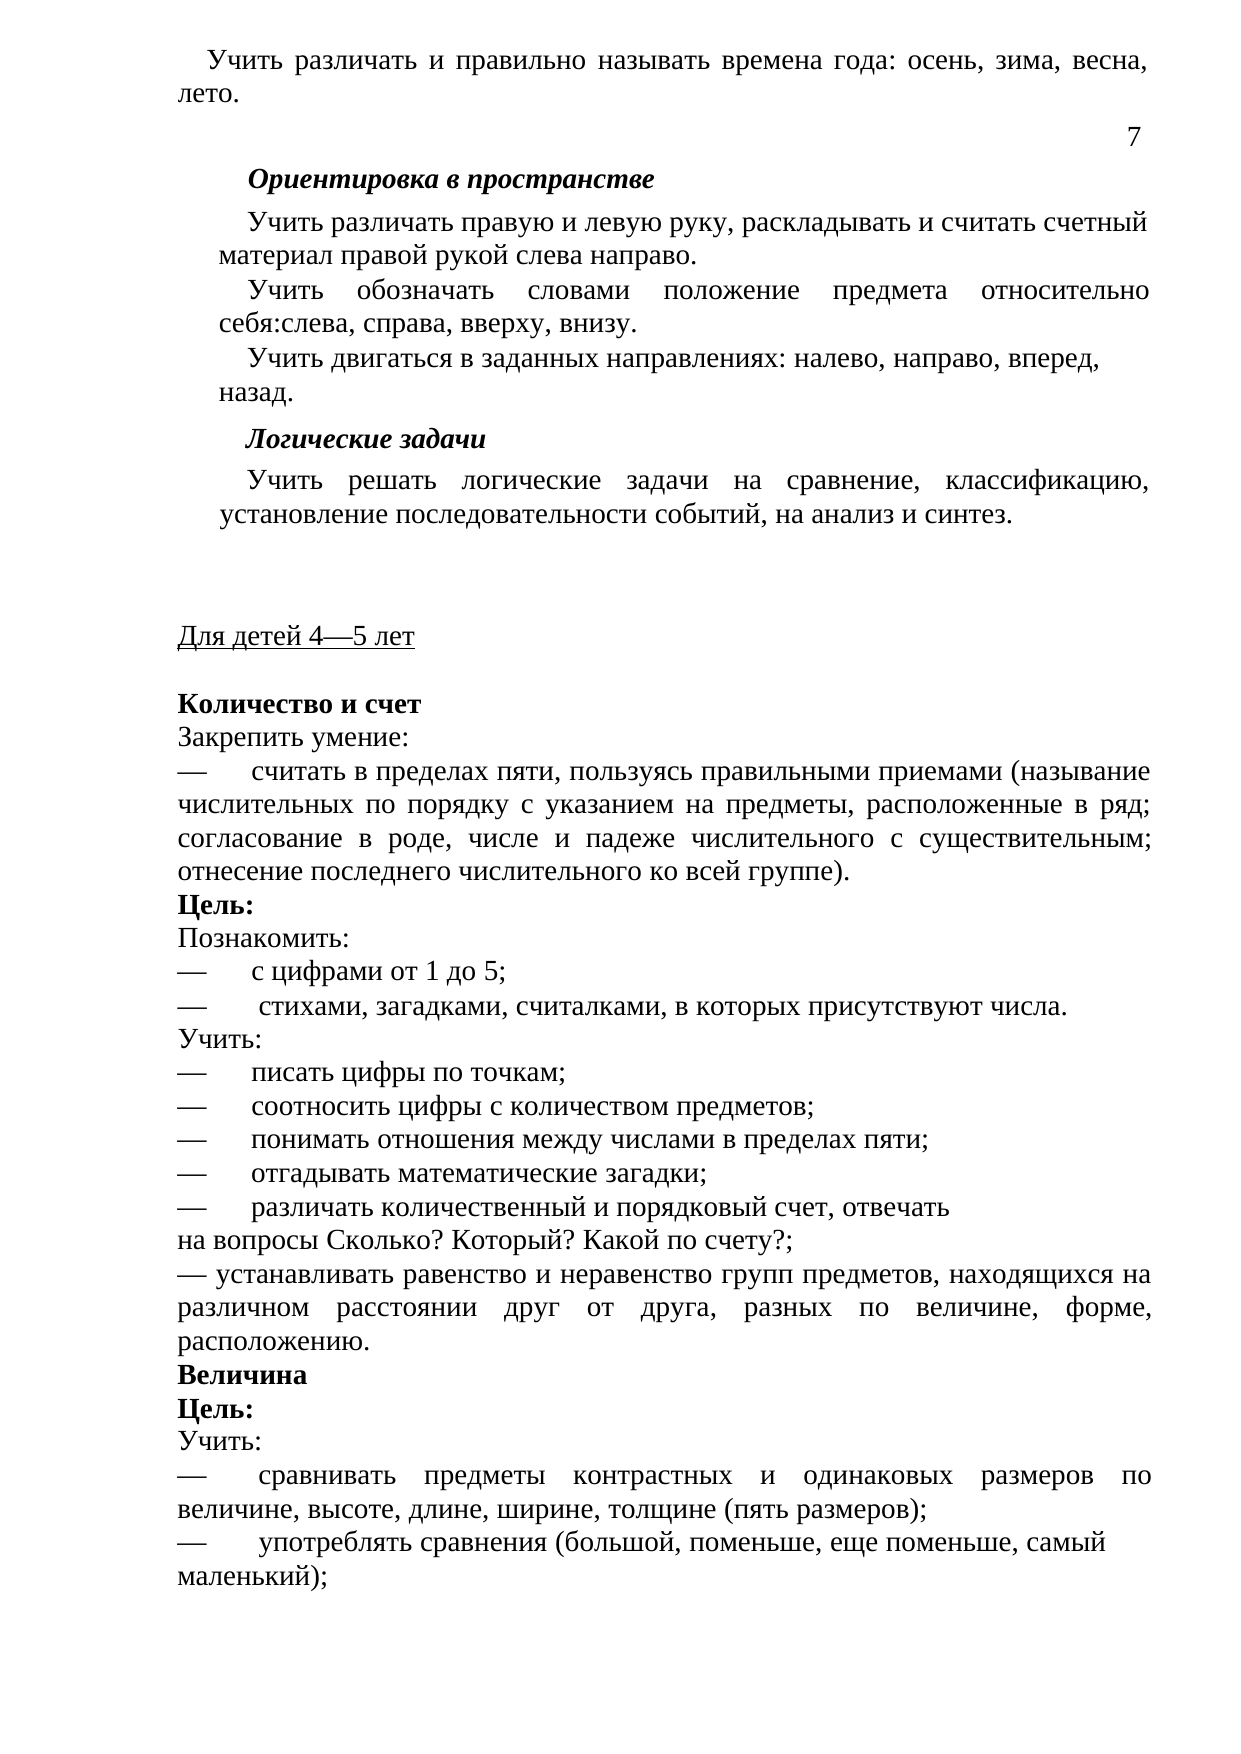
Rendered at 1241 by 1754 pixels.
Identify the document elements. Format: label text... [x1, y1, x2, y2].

subtitle Логические задачи [246, 422, 1207, 455]
subtitle Количество и счет [177, 686, 1207, 720]
text Учить различать и правильно называть времена года: осень, зима, весна, лето. [178, 42, 1207, 109]
list стихами, загадками, считалками, в которых присутствуют числа. Учить: [177, 988, 1069, 1055]
text Познакомить: [177, 921, 1207, 954]
list понимать отношения между числами в пределах пяти; [177, 1122, 1207, 1155]
list отгадывать математические загадки; [177, 1155, 1207, 1189]
list писать цифры по точкам; [177, 1055, 1207, 1088]
text 7 [1127, 119, 1207, 153]
text Учить обозначать словами положение предмета относительно себя:слева, справа, вверху, внизу. [219, 272, 1151, 339]
list устанавливать равенство и неравенство групп предметов, находящихся на различном расстоянии друг от друга, разных по величине, форме, расположению. [177, 1256, 1152, 1357]
list употреблять сравнения (большой, поменьше, еще поменьше, самый маленький); [177, 1524, 1152, 1591]
text Учить решать логические задачи на сравнение, классификацию, установление последовательности событий, на анализ и синтез. [219, 462, 1151, 529]
subtitle Величина Цель: [177, 1357, 309, 1424]
list считать в пределах пяти, пользуясь правильными приемами (называние числительных по порядку с указанием на предметы, расположенные в ряд; согласование в роде, числе и падеже числительного с существительным; отнесение последнего числительного ко всей группе). [177, 753, 1152, 887]
list с цифрами от 1 до 5; [177, 954, 1207, 988]
subtitle Цель: [177, 888, 1207, 921]
text Для детей 4—5 лет [177, 618, 1207, 652]
list сравнивать предметы контрастных и одинаковых размеров по величине, высоте, длине, ширине, толщине (пять размеров); [177, 1457, 1152, 1524]
subtitle Ориентировка в пространстве [248, 161, 1207, 195]
list различать количественный и порядковый счет, отвечать на вопросы Сколько? Который? Какой по счету?; [177, 1189, 951, 1256]
text Учить: [177, 1424, 1207, 1457]
list соотносить цифры с количеством предметов; [177, 1088, 1207, 1122]
text Закрепить умение: [177, 720, 1207, 753]
text Учить двигаться в заданных направлениях: налево, направо, вперед, назад. [219, 340, 1152, 407]
text Учить различать правую и левую руку, раскладывать и считать счетный материал правой рукой слева направо. [218, 204, 1207, 271]
